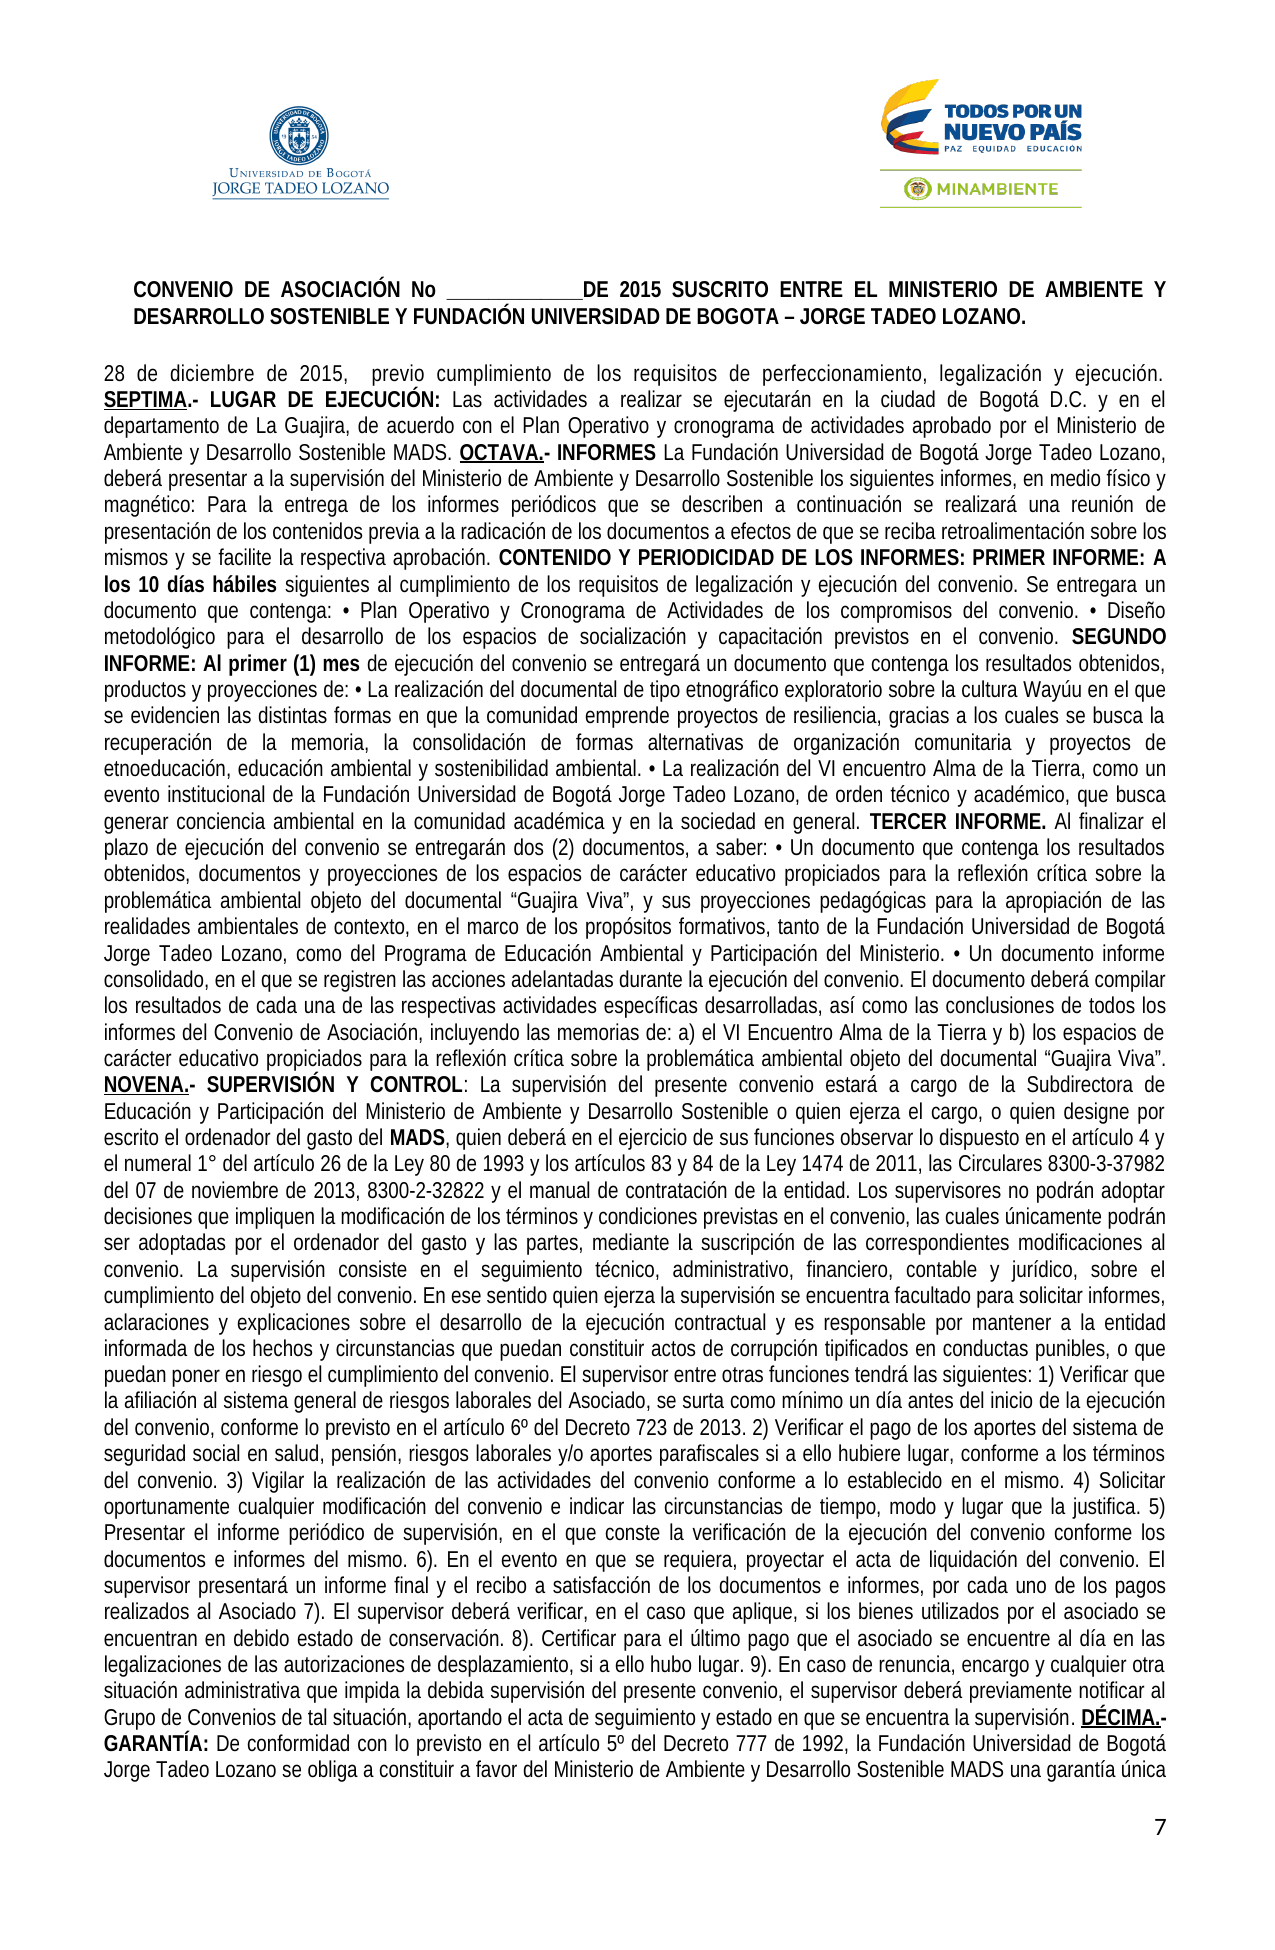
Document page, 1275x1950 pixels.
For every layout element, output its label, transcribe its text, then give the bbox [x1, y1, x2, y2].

picture [207, 102, 391, 201]
picture [879, 79, 1082, 208]
